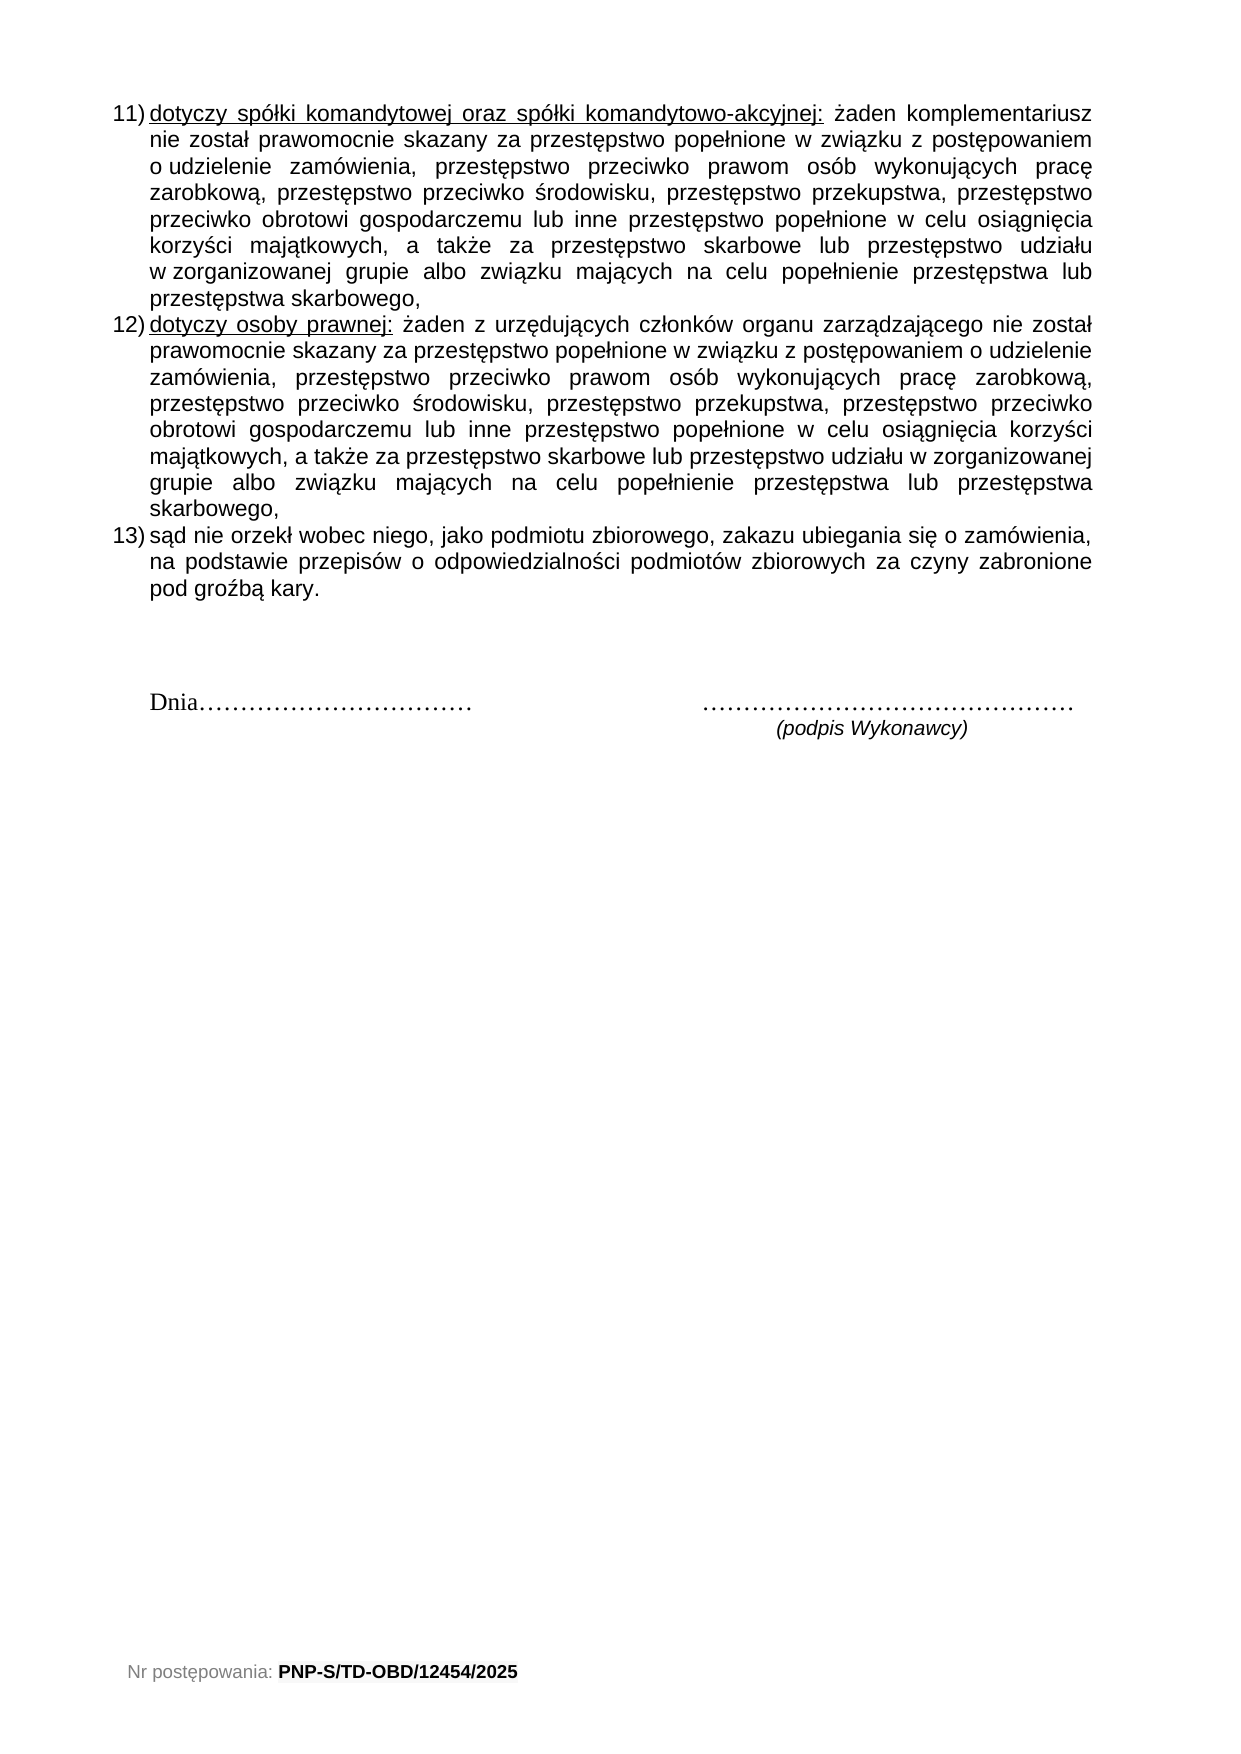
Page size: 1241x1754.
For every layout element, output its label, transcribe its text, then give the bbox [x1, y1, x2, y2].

list sąd nie orzekł wobec niego, jako podmiotu zbiorowego, zakazu ubiegania się o zamówienia, na podstawie przepisów o odpowiedzialności podmiotów zbiorowych za czyny zabronione pod groźbą kary. [112, 522, 1092, 601]
text Dnia…………………………… ............................................. [149, 687, 1092, 716]
list dotyczy osoby prawnej: żaden z urzędujących członków organu zarządzającego nie został prawomocnie skazany za przestępstwo popełnione w związku z postępowaniem o udzielenie zamówienia, przestępstwo przeciwko prawom osób wykonujących pracę zarobkową, przestępstwo przeciwko środowisku, przestępstwo przekupstwa, przestępstwo przeciwko obrotowi gospodarczemu lub inne przestępstwo popełnione w celu osiągnięcia korzyści majątkowych, a także za przestępstwo skarbowe lub przestępstwo udziału w zorganizowanej grupie albo związku mających na celu popełnienie przestępstwa lub przestępstwa skarbowego, [112, 311, 1092, 522]
list dotyczy spółki komandytowej oraz spółki komandytowo-akcyjnej: żaden komplementariusz nie został prawomocnie skazany za przestępstwo popełnione w związku z postępowaniem o udzielenie zamówienia, przestępstwo przeciwko prawom osób wykonujących pracę zarobkową, przestępstwo przeciwko środowisku, przestępstwo przekupstwa, przestępstwo przeciwko obrotowi gospodarczemu lub inne przestępstwo popełnione w celu osiągnięcia korzyści majątkowych, a także za przestępstwo skarbowe lub przestępstwo udziału w zorganizowanej grupie albo związku mających na celu popełnienie przestępstwa lub przestępstwa skarbowego, [112, 100, 1092, 311]
text (podpis Wykonawcy) [112, 716, 1092, 740]
